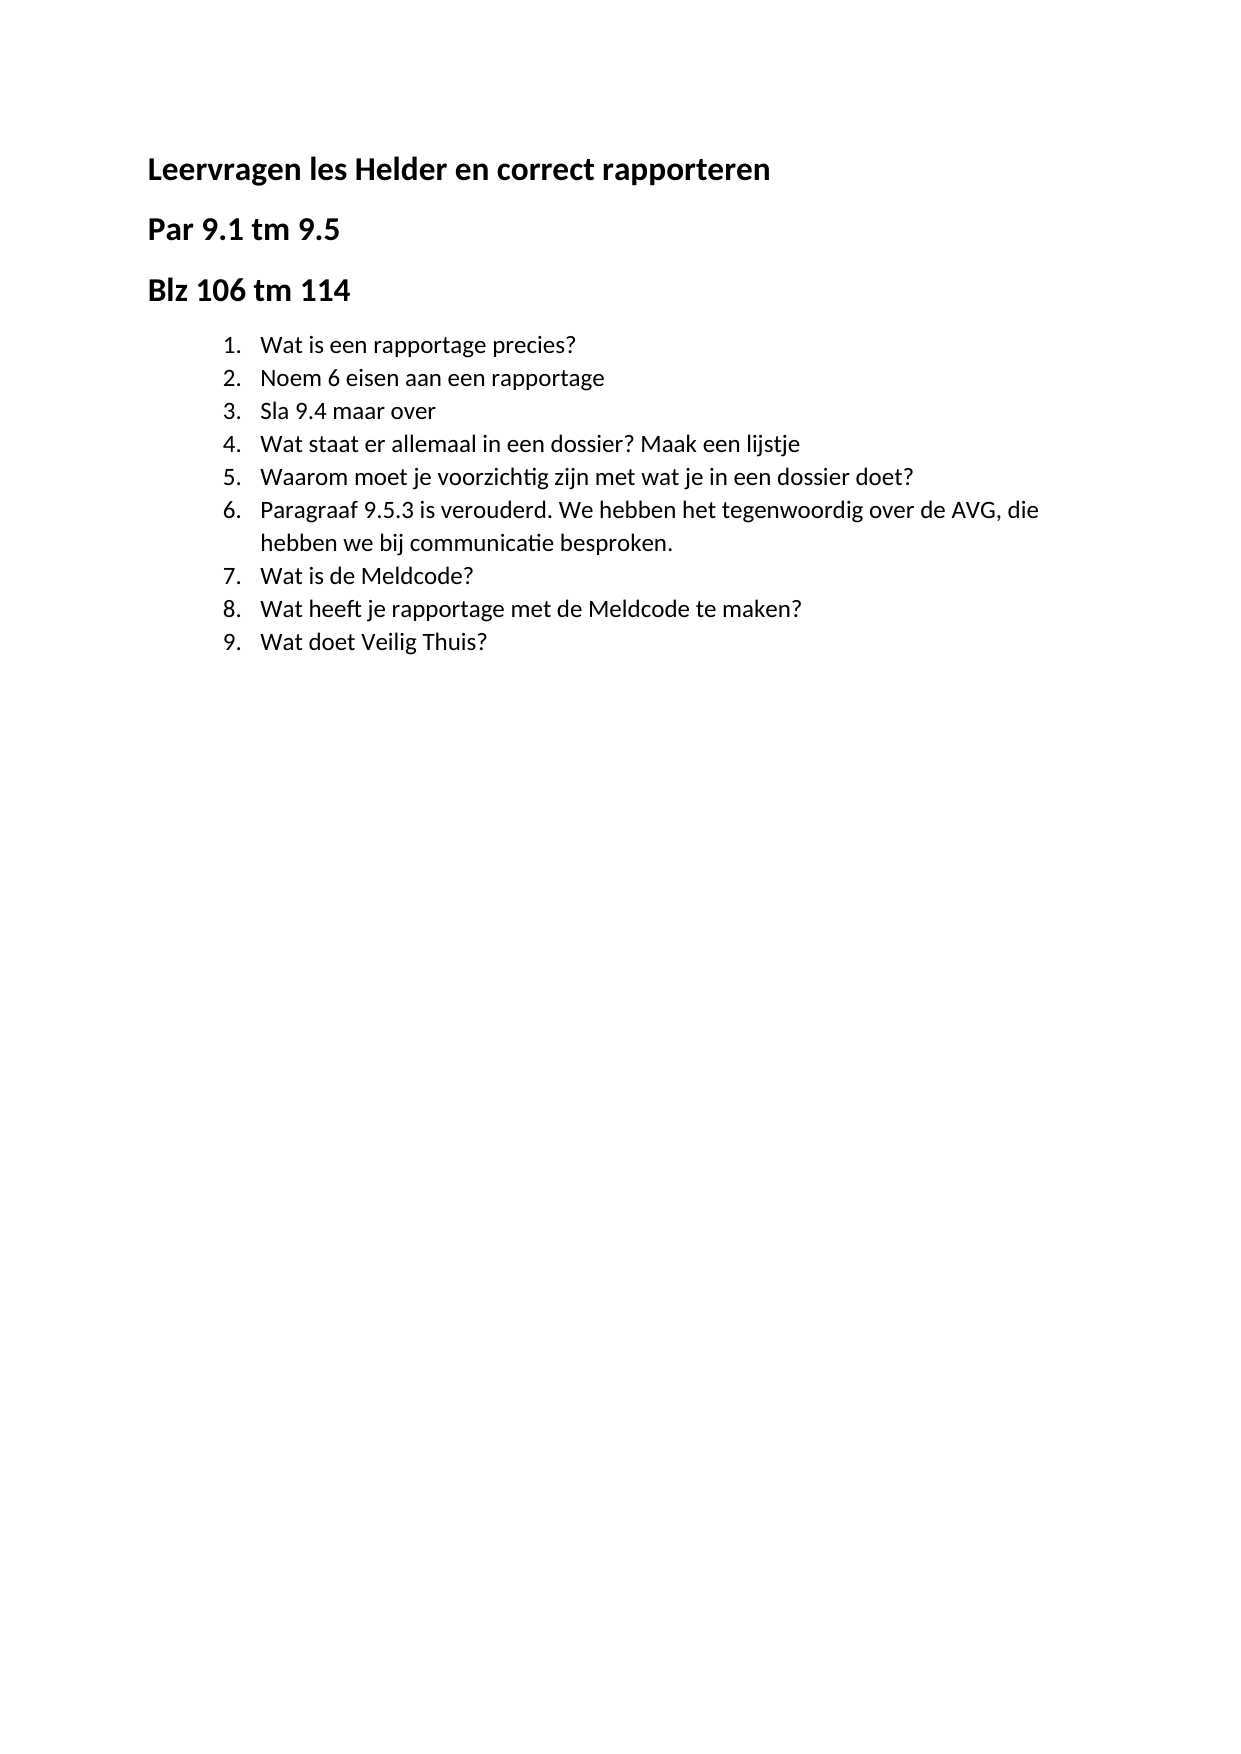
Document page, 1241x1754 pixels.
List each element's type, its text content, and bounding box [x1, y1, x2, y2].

text Blz 106 tm 114 [148, 269, 1093, 309]
text Par 9.1 tm 9.5 [148, 208, 1093, 249]
list Waarom moet je voorzichtig zijn met wat je in een dossier doet? [223, 461, 1093, 492]
list Paragraaf 9.5.3 is verouderd. We hebben het tegenwoordig over de AVG, die hebben we bij communicatie besproken. [223, 494, 1093, 557]
list Wat heeft je rapportage met de Meldcode te maken? [223, 593, 1093, 623]
list Wat is een rapportage precies? [223, 329, 1093, 360]
list Wat doet Veilig Thuis? [223, 626, 1093, 656]
list Wat staat er allemaal in een dossier? Maak een lijstje [223, 428, 1093, 459]
list Sla 9.4 maar over [223, 395, 1093, 426]
list Noem 6 eisen aan een rapportage [223, 362, 1093, 393]
list Wat is de Meldcode? [223, 560, 1093, 590]
text Leervragen les Helder en correct rapporteren [148, 148, 1093, 188]
